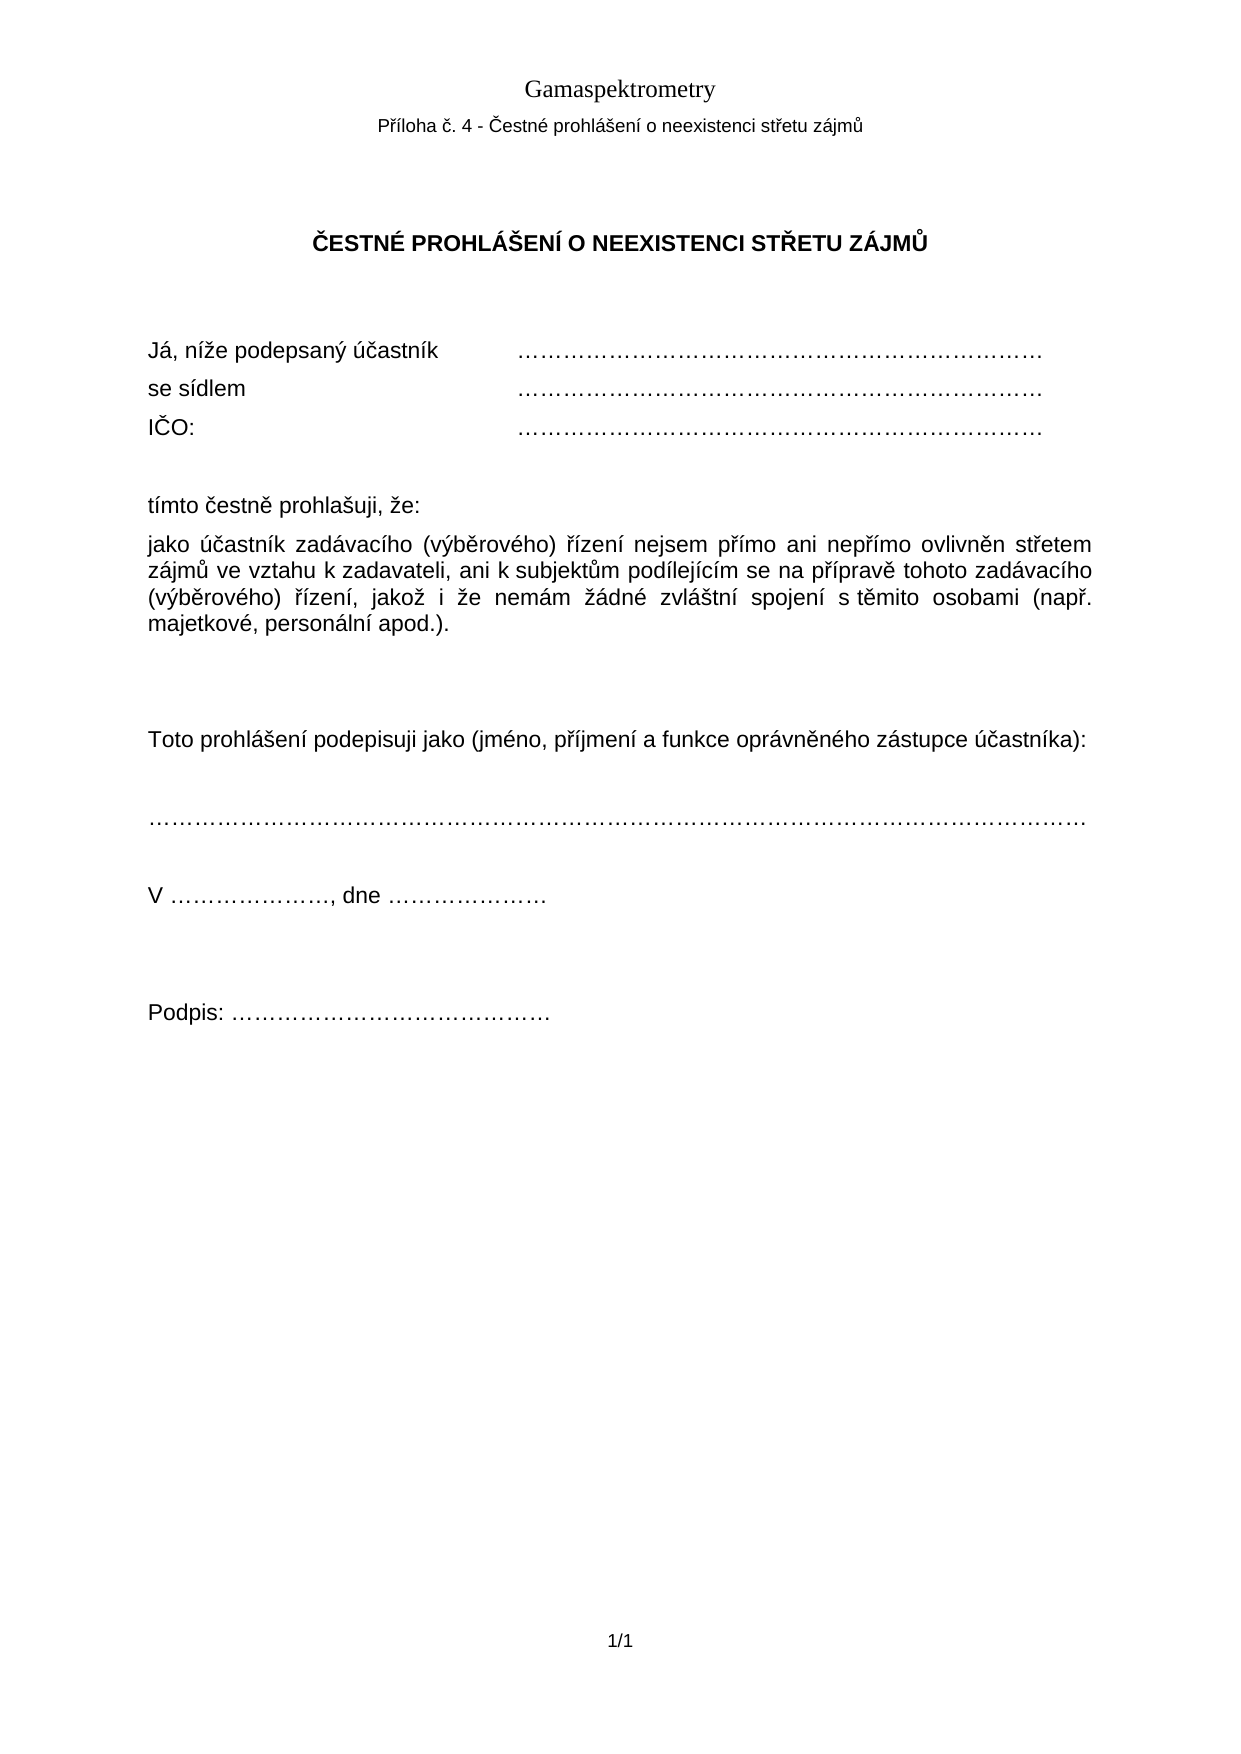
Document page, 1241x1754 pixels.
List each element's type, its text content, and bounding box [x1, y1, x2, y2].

text Toto prohlášení podepisuji jako (jméno, příjmení a funkce oprávněného zástupce účastníka): [148, 726, 1093, 753]
text V …………………, dne ………………… [148, 882, 1093, 908]
text Já, níže podepsaný účastník …………………………………………………………… [148, 337, 1093, 363]
text IČO: …………………………………………………………… [148, 414, 1093, 441]
text ČESTNÉ PROHLÁŠENÍ O NEEXISTENCI STŘETU ZÁJMŮ [148, 230, 1093, 285]
text tímto čestně prohlašuji, že: [148, 492, 1093, 518]
text jako účastník zadávacího (výběrového) řízení nejsem přímo ani nepřímo ovlivněn střetem zájmů ve vztahu k zadavateli, ani k subjektům podílejícím se na přípravě tohoto zadávacího (výběrového) řízení, jakož i že nemám žádné zvláštní spojení s těmito osobami (např. majetkové, personální apod.). [148, 531, 1093, 636]
text Podpis: …………………………………… [148, 998, 1093, 1025]
text …………………………………………………………………………………………………………… [148, 804, 1093, 831]
text se sídlem …………………………………………………………… [148, 375, 1093, 402]
